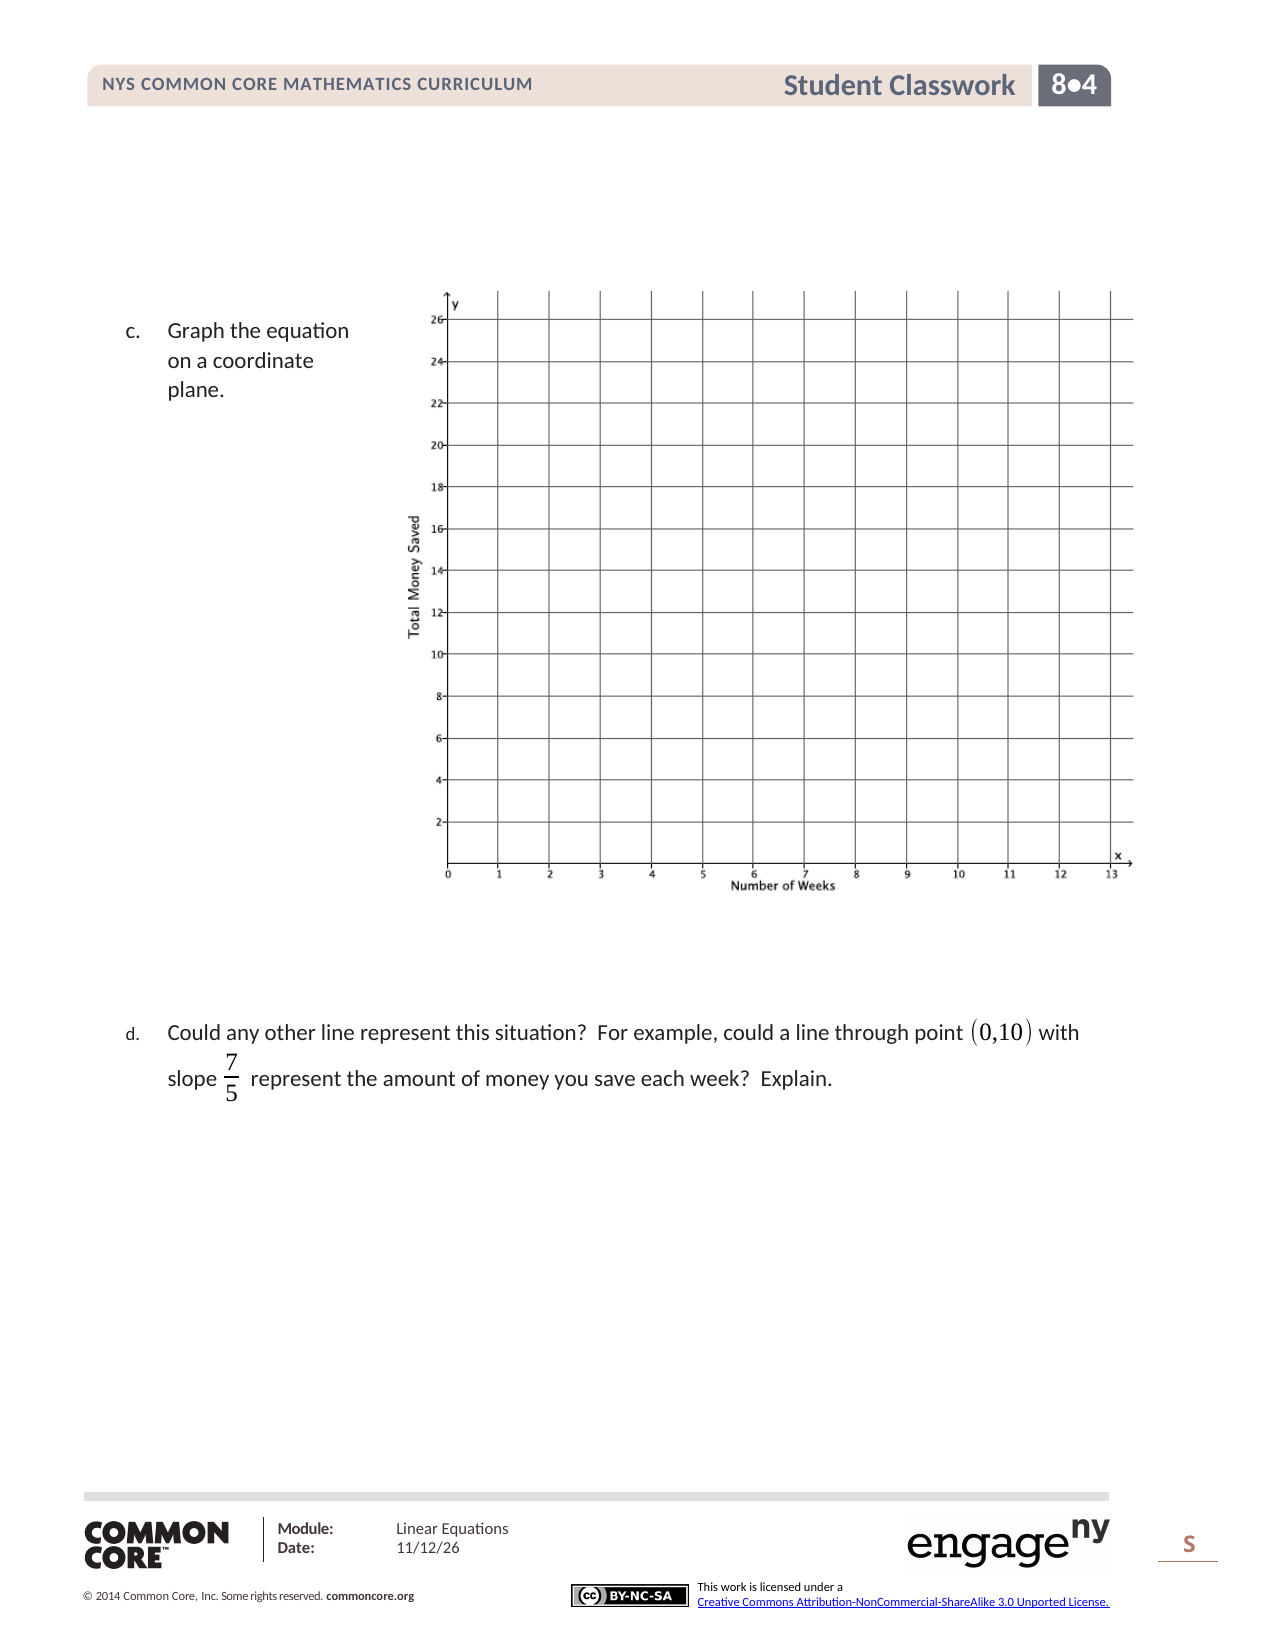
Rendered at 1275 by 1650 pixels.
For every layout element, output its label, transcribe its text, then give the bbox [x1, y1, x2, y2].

picture [906, 1515, 1111, 1572]
picture [571, 1584, 689, 1607]
picture [378, 281, 1147, 900]
list Graph the equation on a coordinate plane. [125, 316, 378, 403]
list Could any other line represent this situation? For example, could a line through point with slope represent the amount of money you save each week? Explain. [125, 1017, 1108, 1107]
picture [80, 1515, 232, 1574]
